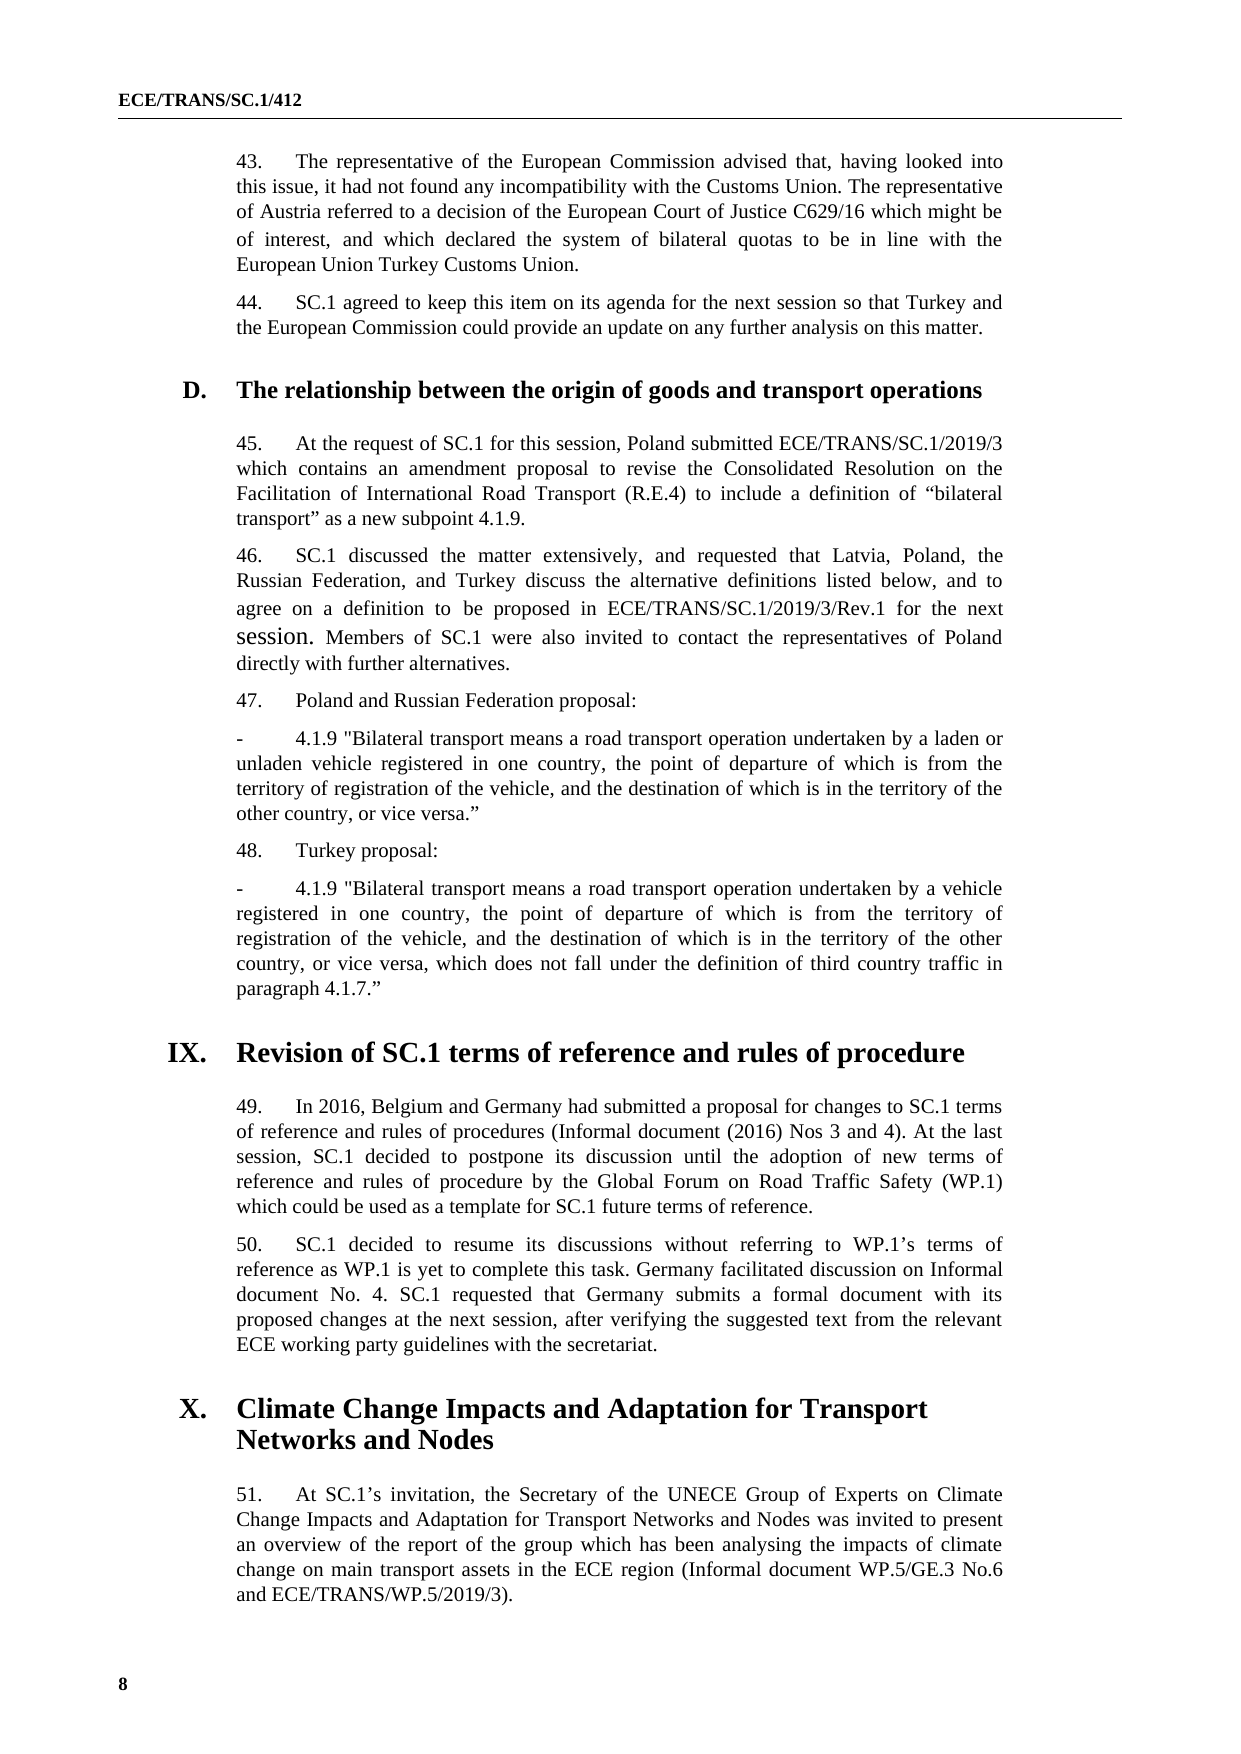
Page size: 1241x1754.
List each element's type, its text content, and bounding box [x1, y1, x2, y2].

text 47. Poland and Russian Federation proposal: [236, 687, 1004, 712]
text IX. Revision of SC.1 terms of reference and rules of procedure [118, 1037, 1004, 1068]
text 46. SC.1 discussed the matter extensively, and requested that Latvia, Poland, the Russian Federation, and Turkey discuss the alternative definitions listed below, and to agree on a definition to be proposed in ECE/TRANS/SC.1/2019/3/Rev.1 for the next session. Members of SC.1 were also invited to contact the representatives of Poland directly with further alternatives. [236, 542, 1004, 674]
text 50. SC.1 decided to resume its discussions without referring to WP.1’s terms of reference as WP.1 is yet to complete this task. Germany facilitated discussion on Informal document No. 4. SC.1 requested that Germany submits a formal document with its proposed changes at the next session, after verifying the suggested text from the relevant ECE working party guidelines with the secretariat. [236, 1231, 1004, 1356]
text 48. Turkey proposal: [236, 837, 1004, 862]
text - 4.1.9 "Bilateral transport means a road transport operation undertaken by a vehicle registered in one country, the point of departure of which is from the territory of registration of the vehicle, and the destination of which is in the territory of the other country, or vice versa, which does not fall under the definition of third country traffic in paragraph 4.1.7.” [236, 874, 1004, 999]
text 43. The representative of the European Commission advised that, having looked into this issue, it had not found any incompatibility with the Customs Union. The representative of Austria referred to a decision of the European Court of Justice C629/16 which might be of interest, and which declared the system of bilateral quotas to be in line with the European Union Turkey Customs Union. [236, 148, 1004, 276]
text 51. At SC.1’s invitation, the Secretary of the UNECE Group of Experts on Climate Change Impacts and Adaptation for Transport Networks and Nodes was invited to present an overview of the report of the group which has been analysing the impacts of climate change on main transport assets in the ECE region (Informal document WP.5/GE.3 No.6 and ECE/TRANS/WP.5/2019/3). [236, 1481, 1004, 1606]
text D. The relationship between the origin of goods and transport operations [118, 376, 1004, 404]
text 45. At the request of SC.1 for this session, Poland submitted ECE/TRANS/SC.1/2019/3 which contains an amendment proposal to revise the Consolidated Resolution on the Facilitation of International Road Transport (R.E.4) to include a definition of “bilateral transport” as a new subpoint 4.1.9. [236, 429, 1004, 529]
text X. Climate Change Impacts and Adaptation for Transport Networks and Nodes [118, 1393, 1004, 1456]
text 49. In 2016, Belgium and Germany had submitted a proposal for changes to SC.1 terms of reference and rules of procedures (Informal document (2016) Nos 3 and 4). At the last session, SC.1 decided to postpone its discussion until the adoption of new terms of reference and rules of procedure by the Global Forum on Road Traffic Safety (WP.1) which could be used as a template for SC.1 future terms of reference. [236, 1093, 1004, 1218]
text 44. SC.1 agreed to keep this item on its agenda for the next session so that Turkey and the European Commission could provide an update on any further analysis on this matter. [236, 289, 1004, 339]
text - 4.1.9 "Bilateral transport means a road transport operation undertaken by a laden or unladen vehicle registered in one country, the point of departure of which is from the territory of registration of the vehicle, and the destination of which is in the territory of the other country, or vice versa.” [236, 724, 1004, 824]
